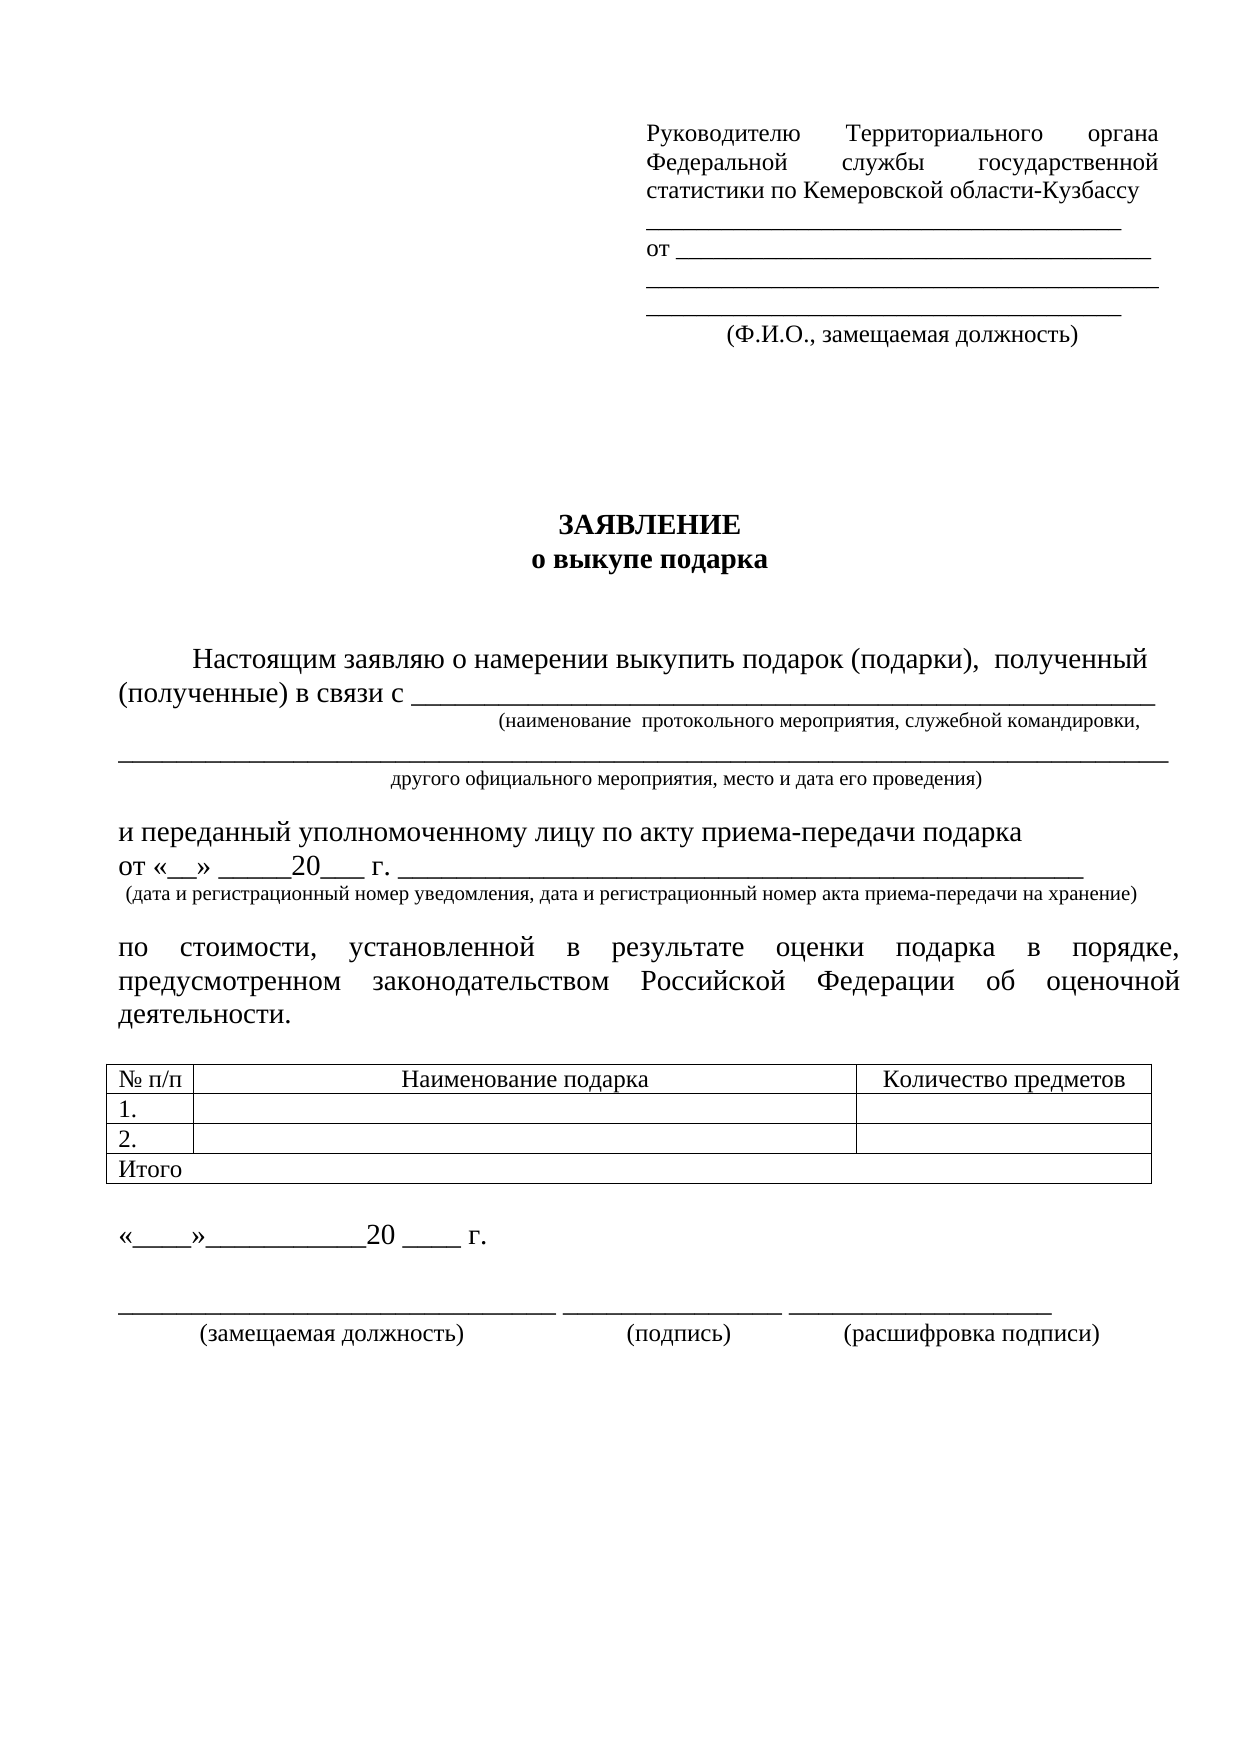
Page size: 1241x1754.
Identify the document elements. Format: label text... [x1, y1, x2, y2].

text ______________________________ _______________ __________________ [118, 1284, 1181, 1318]
table_cell (Ф.И.О., замещаемая должность) [635, 319, 1170, 348]
text о выкупе подарка [118, 541, 1181, 574]
table_header Наименование подарка [194, 1065, 856, 1093]
text «____»___________20 ____ г. [118, 1217, 1181, 1251]
table_cell [194, 1094, 856, 1123]
table_cell ______________________________________ [635, 204, 1170, 233]
table_cell ______________________________________ [635, 291, 1170, 319]
table_cell [194, 1124, 856, 1153]
table_cell [857, 1094, 1151, 1123]
table_cell от ______________________________________ [635, 233, 1170, 262]
table_header Количество предметов [857, 1065, 1151, 1093]
text (наименование протокольного мероприятия, служебной командировки, ________________________________________________________________________ [118, 708, 1181, 766]
table_cell _________________________________________ [635, 262, 1170, 291]
table_header Руководителю Территориального органа Федеральной службы государственной статистики по Кемеровской области-Кузбассу [635, 118, 1170, 204]
text Настоящим заявляю о намерении выкупить подарок (подарки), полученный (полученные) в связи с ___________________________________________________ [118, 641, 1181, 708]
text по стоимости, установленной в результате оценки подарка в порядке, предусмотренном законодательством Российской Федерации об оценочной деятельности. [118, 929, 1181, 1030]
table_cell 1. [107, 1094, 193, 1123]
text другого официального мероприятия, место и дата его проведения) [118, 766, 1181, 790]
table_header № п/п [107, 1065, 193, 1093]
table_cell Итого [107, 1154, 1151, 1183]
text от «__» _____20___ г. _______________________________________________ [118, 848, 1181, 881]
table_cell 2. [107, 1124, 193, 1153]
text (замещаемая должность) (подпись) (расшифровка подписи) [118, 1318, 1181, 1347]
table_cell [857, 1124, 1151, 1153]
text (дата и регистрационный номер уведомления, дата и регистрационный номер акта приема-передачи на хранение) [118, 881, 1181, 905]
text ЗАЯВЛЕНИЕ [118, 507, 1181, 541]
text и переданный уполномоченному лицу по акту приема-передачи подарка [118, 814, 1181, 848]
